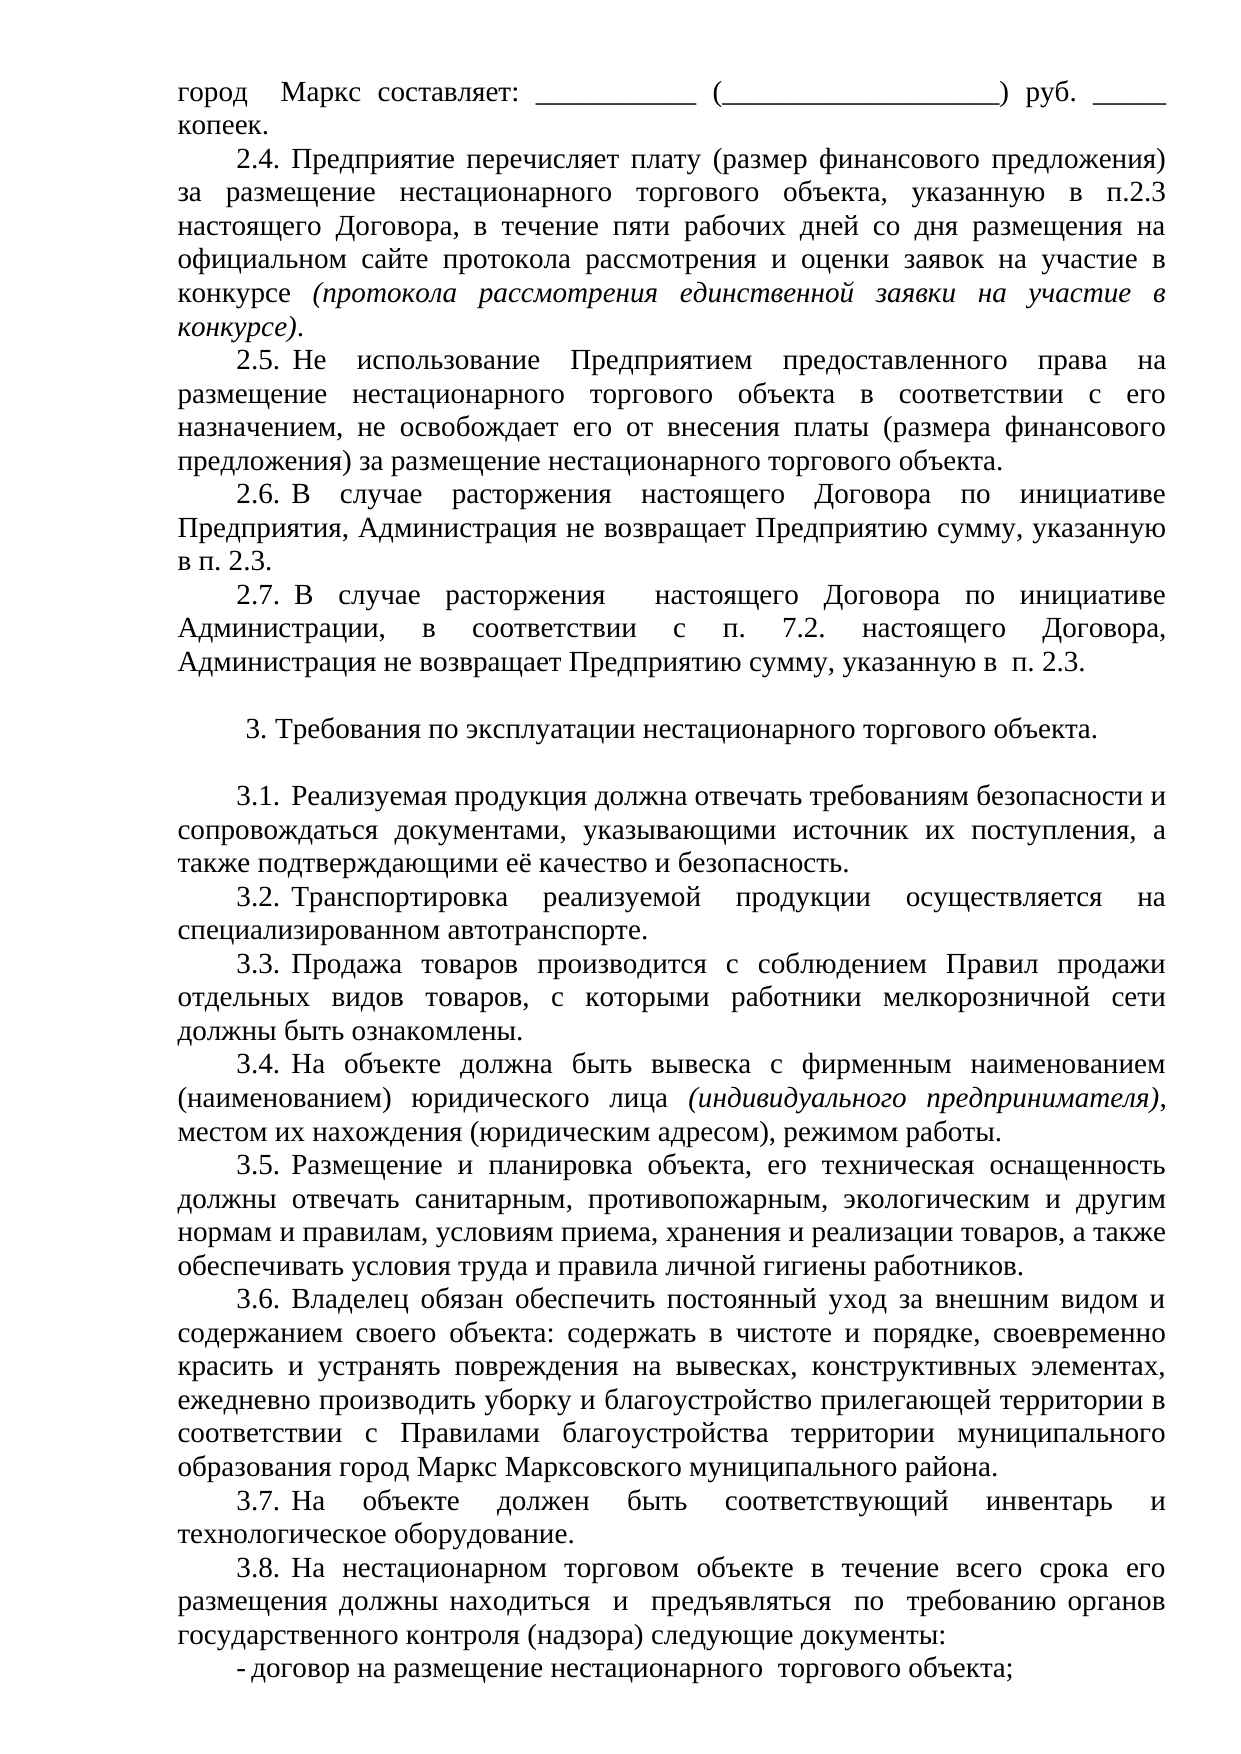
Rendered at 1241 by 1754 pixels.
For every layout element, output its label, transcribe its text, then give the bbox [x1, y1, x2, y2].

text 2.6. В случае расторжения настоящего Договора по инициативе Предприятия, Администрация не возвращает Предприятию сумму, указанную в п. 2.3. [177, 476, 1167, 577]
text 3.5. Размещение и планировка объекта, его техническая оснащенность должны отвечать санитарным, противопожарным, экологическим и другим нормам и правилам, условиям приема, хранения и реализации товаров, а также обеспечивать условия труда и правила личной гигиены работников. [177, 1147, 1167, 1281]
text - договор на размещение нестационарного торгового объекта; [177, 1650, 1167, 1684]
list Требования по эксплуатации нестационарного торгового объекта. [177, 711, 1167, 745]
text 2.7. В случае расторжения настоящего Договора по инициативе Администрации, в соответствии с п. 7.2. настоящего Договора, Администрация не возвращает Предприятию сумму, указанную в п. 2.3. [177, 577, 1167, 678]
text 3.3. Продажа товаров производится с соблюдением Правил продажи отдельных видов товаров, с которыми работники мелкорозничной сети должны быть ознакомлены. [177, 946, 1167, 1047]
text 3.4. На объекте должна быть вывеска с фирменным наименованием (наименованием) юридического лица (индивидуального предпринимателя), местом их нахождения (юридическим адресом), режимом работы. [177, 1047, 1167, 1147]
text 3.7. На объекте должен быть соответствующий инвентарь и технологическое оборудование. [177, 1483, 1167, 1550]
text 2.4. Предприятие перечисляет плату (размер финансового предложения) за размещение нестационарного торгового объекта, указанную в п.2.3 настоящего Договора, в течение пяти рабочих дней со дня размещения на официальном сайте протокола рассмотрения и оценки заявок на участие в конкурсе (протокола рассмотрения единственной заявки на участие в конкурсе). [177, 141, 1167, 342]
text 2.5. Не использование Предприятием предоставленного права на размещение нестационарного торгового объекта в соответствии с его назначением, не освобождает его от внесения платы (размера финансового предложения) за размещение нестационарного торгового объекта. [177, 342, 1167, 476]
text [177, 74, 1167, 141]
text 3.6. Владелец обязан обеспечить постоянный уход за внешним видом и содержанием своего объекта: содержать в чистоте и порядке, своевременно красить и устранять повреждения на вывесках, конструктивных элементах, ежедневно производить уборку и благоустройство прилегающей территории в соответствии с Правилами благоустройства территории муниципального образования город Маркс Марксовского муниципального района. [177, 1281, 1167, 1483]
text 3.2. Транспортировка реализуемой продукции осуществляется на специализированном автотранспорте. [177, 879, 1167, 946]
text 3.1. Реализуемая продукция должна отвечать требованиям безопасности и сопровождаться документами, указывающими источник их поступления, а также подтверждающими её качество и безопасность. [177, 778, 1167, 879]
text 3.8. На нестационарном торговом объекте в течение всего срока его размещения должны находиться и предъявляться по требованию органов государственного контроля (надзора) следующие документы: [177, 1550, 1167, 1650]
